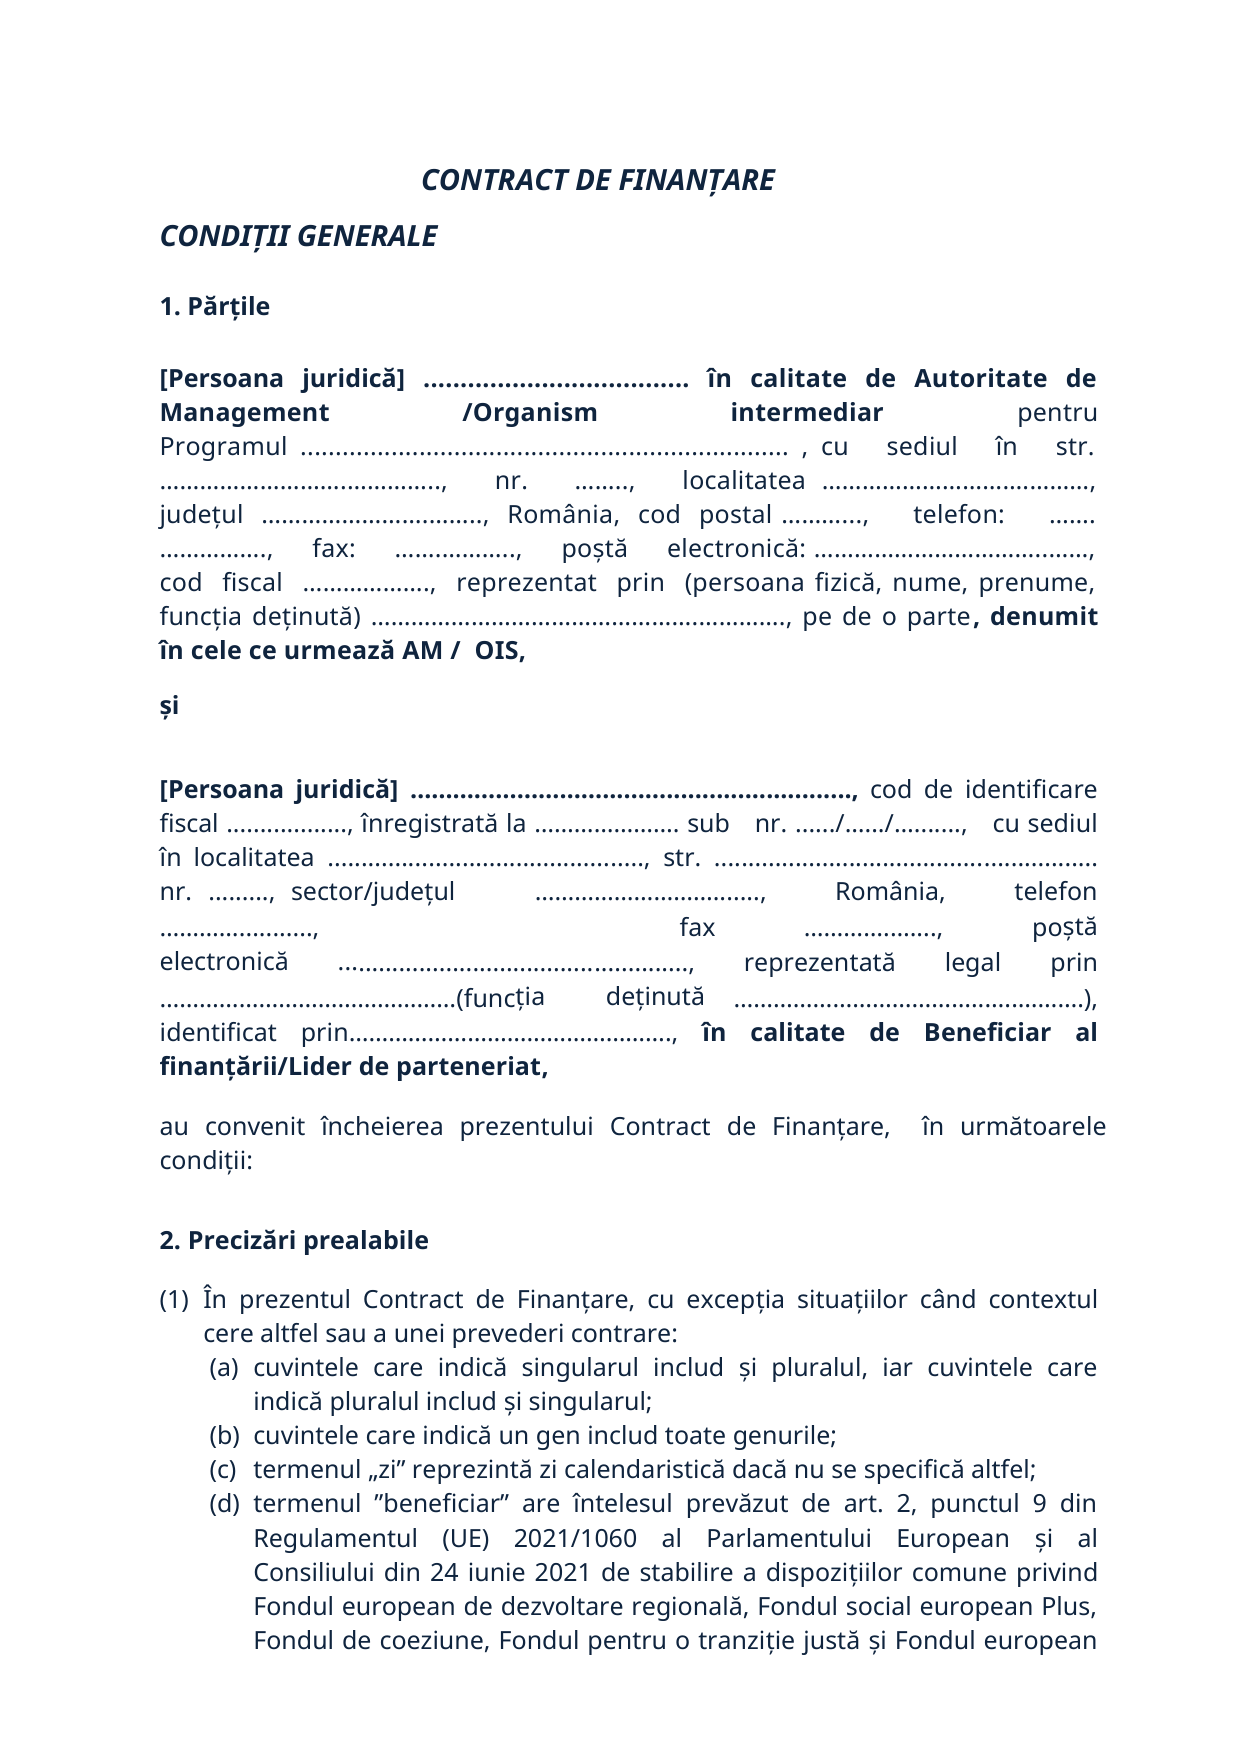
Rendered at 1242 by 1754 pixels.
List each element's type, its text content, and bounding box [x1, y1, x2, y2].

text au convenit încheierea prezentului Contract de Finanțare, în următoarele condiții: [159, 1108, 1106, 1176]
list cuvintele care indică un gen includ toate genurile; [209, 1418, 1098, 1452]
text 1. Părţile [159, 296, 1098, 321]
text 2. Precizări prealabile [159, 1222, 1106, 1256]
text CONTRACT DE FINANȚARE [159, 168, 778, 193]
text și [159, 694, 1106, 719]
list termenul „zi” reprezintă zi calendaristică dacă nu se specifică altfel; [209, 1452, 1098, 1486]
text CONDIȚII GENERALE [159, 224, 778, 249]
list cuvintele care indică singularul includ şi pluralul, iar cuvintele care indică pluralul includ şi singularul; [209, 1350, 1098, 1418]
text [Persoana juridică] .................................... în calitate de Autoritate de Management /Organism intermediar pentru Programul ...................................................................... , cu sediul în str. ……………………….………….., nr. …….., localitatea ………………………….………, județul …………………….…….., România, cod postal ………..., telefon: …….……………., fax: …….……….., poștă electronică: ……………………………..……, cod fiscal ………………., reprezentat prin (persoana fizică, nume, prenume, funcția deținută) ………………………………………….…………., pe de o parte, denumit în cele ce urmează AM / OIS, [159, 360, 1098, 667]
list În prezentul Contract de Finanțare, cu excepţia situaţiilor când contextul cere altfel sau a unei prevederi contrare: [159, 1282, 1098, 1350]
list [209, 1486, 1098, 1656]
text [Persoana juridică] ………………………...…….........................., cod de identificare fiscal .................., înregistrată la …………………. sub nr. ....../….../…......., cu sediul în localitatea ..............................................., str. ......................................................... nr. ........., sector/județul ………………………......., România, telefon …………..........., fax ………….…...., poștă electronică ...................................................., reprezentată legal prin ………………………………………(funcția deținută ………………………………..…..……….), identificat prin…………………………………………., în calitate de Beneficiar al finanțării/Lider de parteneriat, [159, 772, 1098, 1082]
